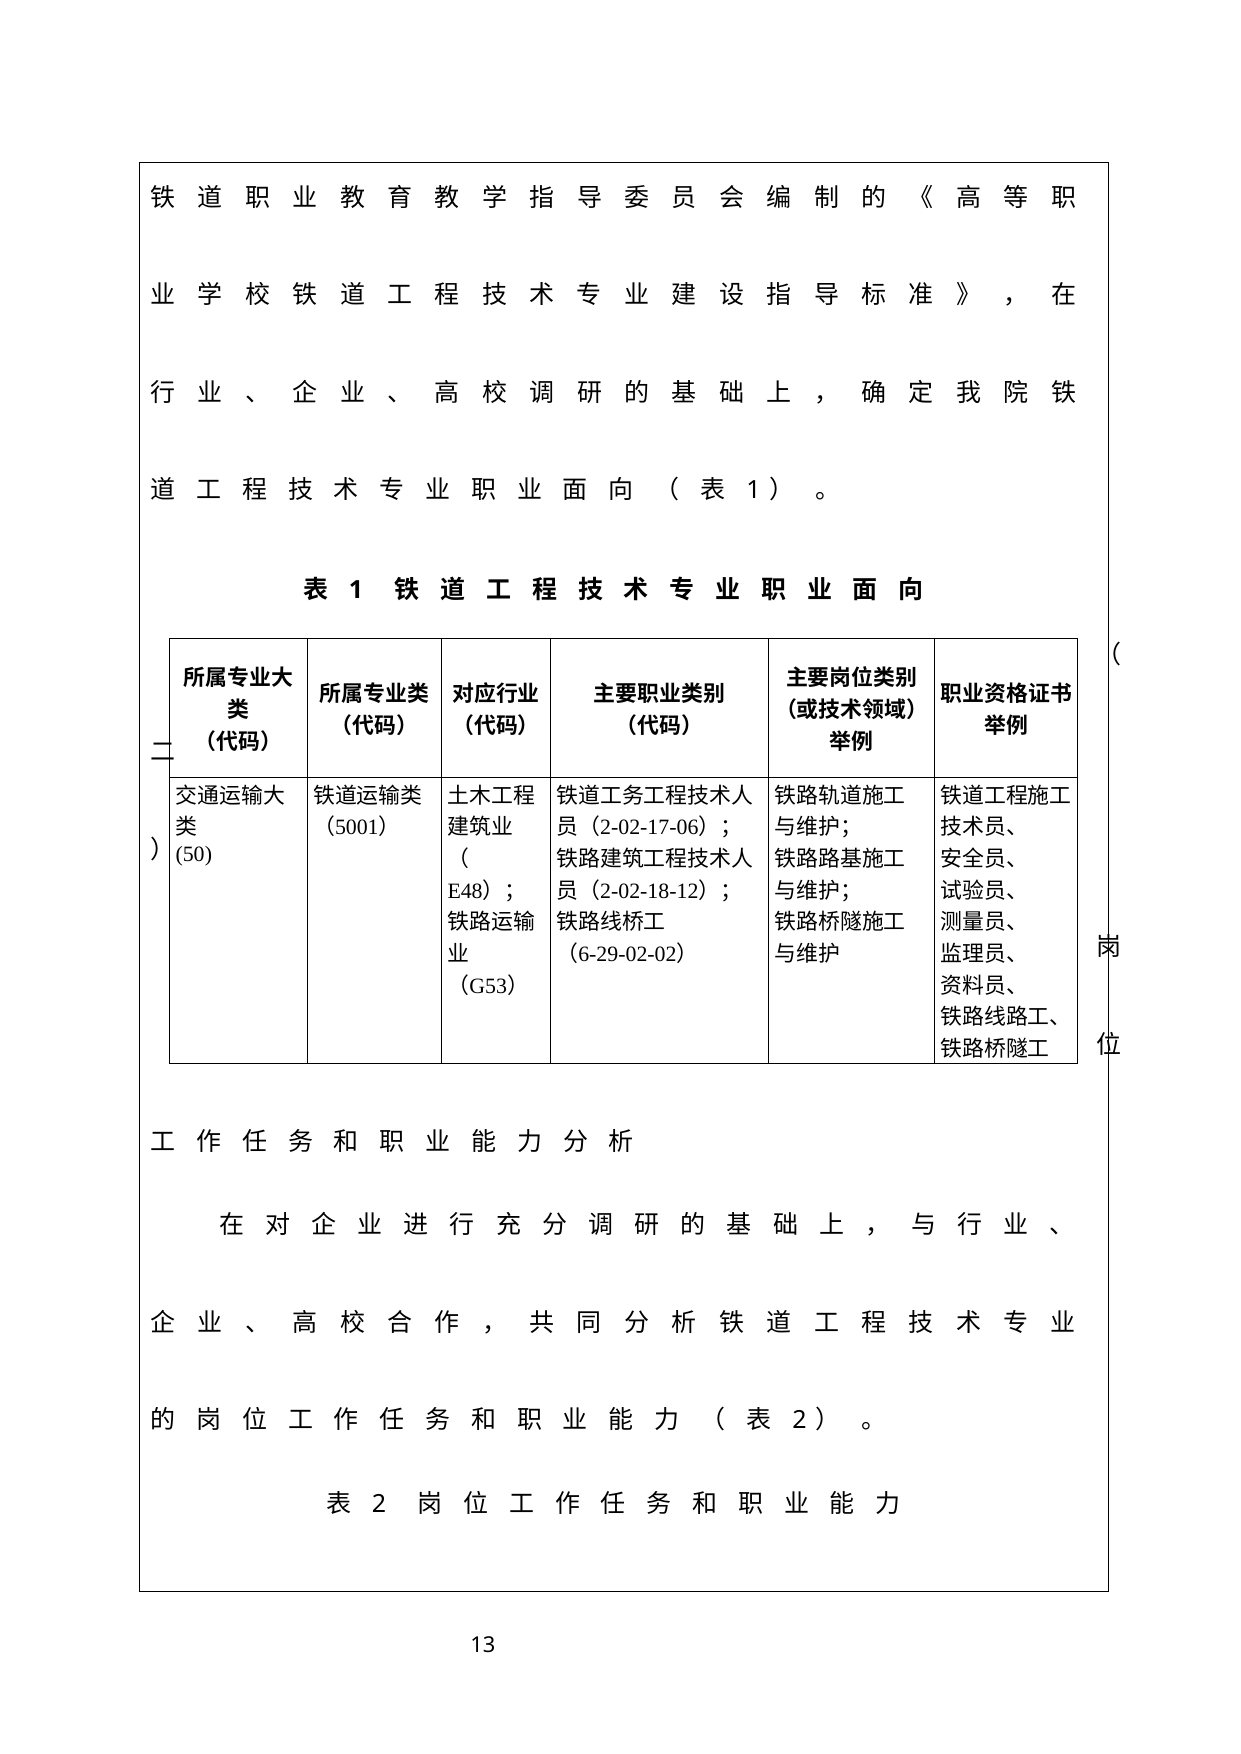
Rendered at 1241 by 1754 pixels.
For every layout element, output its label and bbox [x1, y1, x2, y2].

table_header [140, 163, 1108, 1591]
